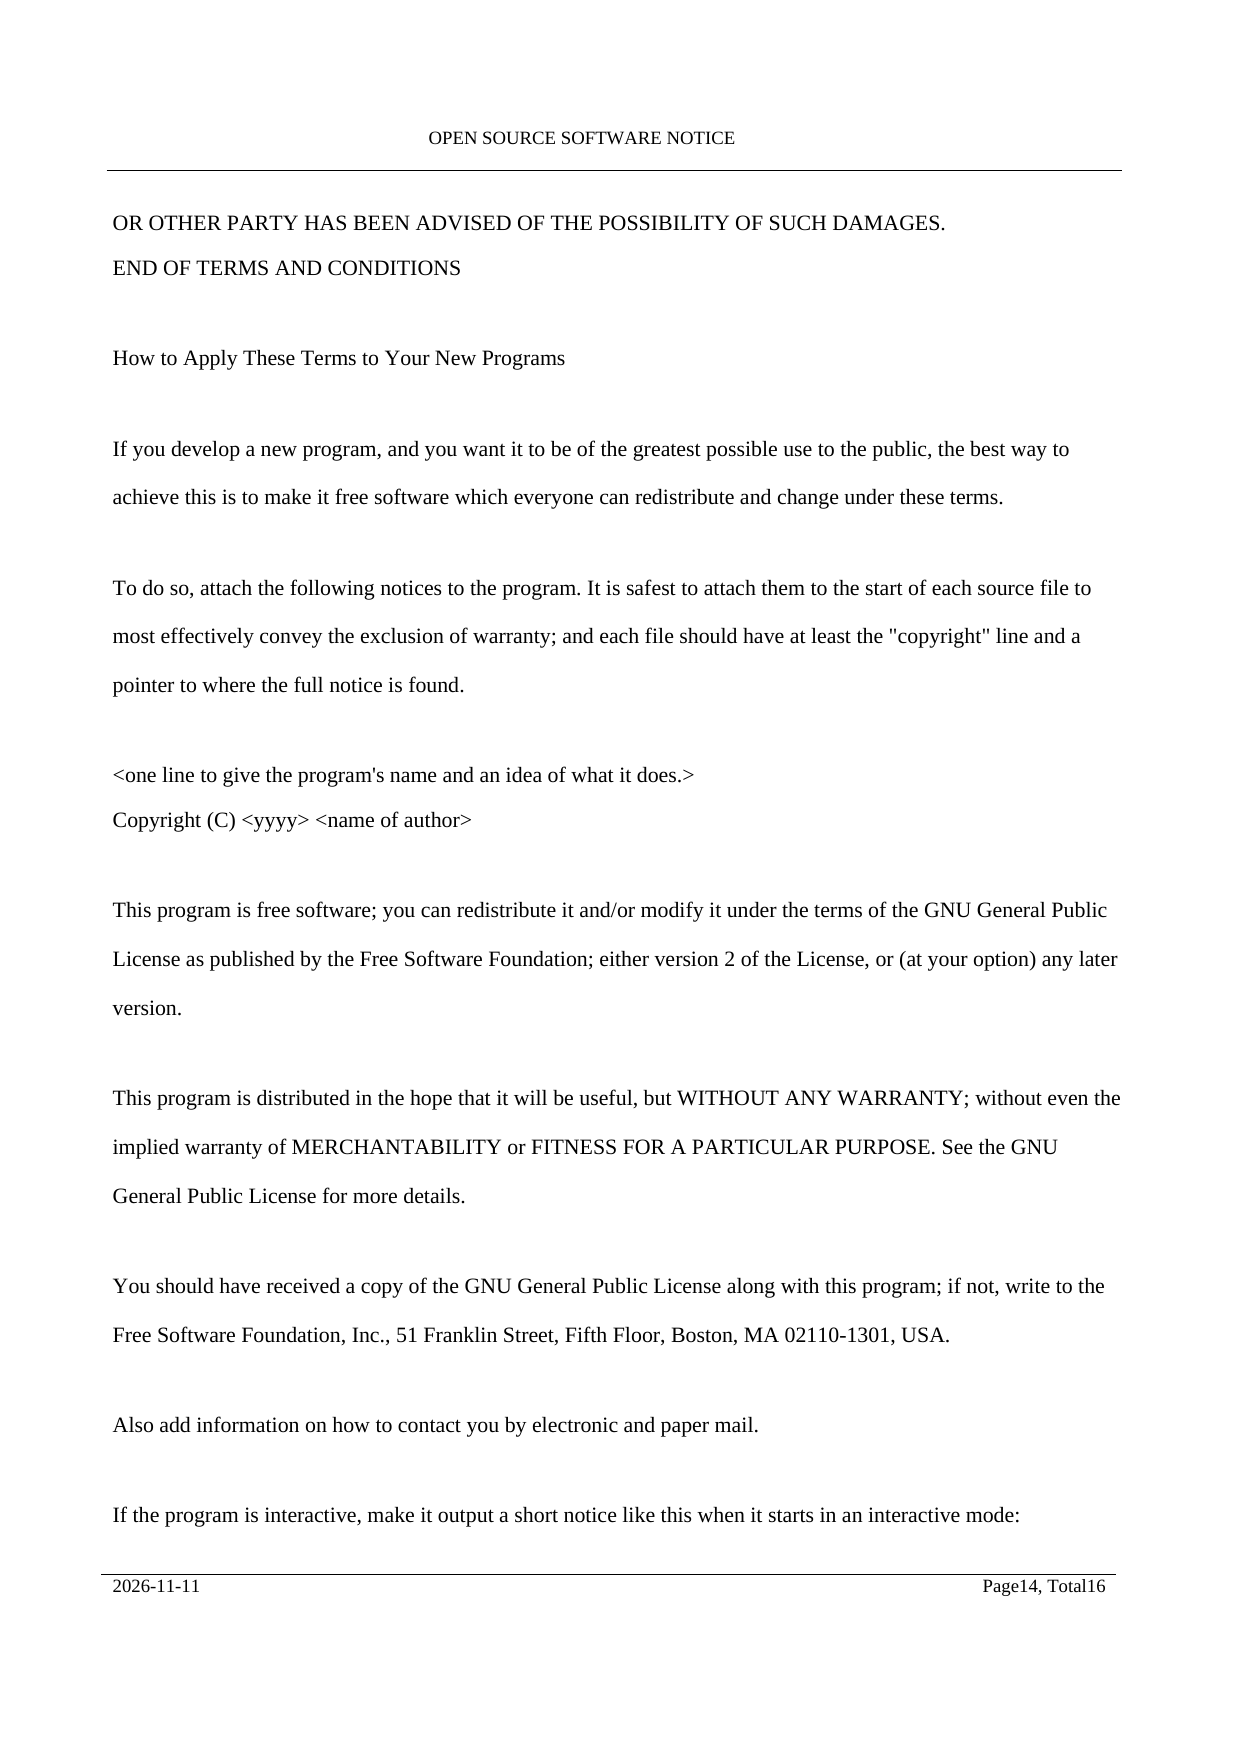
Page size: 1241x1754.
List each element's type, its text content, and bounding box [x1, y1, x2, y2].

text To do so, attach the following notices to the program. It is safest to attach them to the start of each source file to most effectively convey the exclusion of warranty; and each file should have at least the "copyright" line and a pointer to where the full notice is found. [112, 571, 1128, 701]
text This program is distributed in the hope that it will be useful, but WITHOUT ANY WARRANTY; without even the implied warranty of MERCHANTABILITY or FITNESS FOR A PARTICULAR PURPOSE. See the GNU General Public License for more details. [112, 1082, 1128, 1212]
text This program is free software; you can redistribute it and/or modify it under the terms of the GNU General Public License as published by the Free Software Foundation; either version 2 of the License, or (at your option) any later version. [112, 894, 1128, 1024]
text If you develop a new program, and you want it to be of the greatest possible use to the public, the best way to achieve this is to make it free software which everyone can redistribute and change under these terms. [112, 432, 1128, 513]
text <one line to give the program's name and an idea of what it does.> [112, 758, 1128, 791]
text If the program is interactive, make it output a short notice like this when it starts in an interactive mode: [112, 1498, 1128, 1531]
text Copyright (C) <yyyy> <name of author> [112, 804, 1128, 836]
text You should have received a copy of the GNU General Public License along with this program; if not, write to the Free Software Foundation, Inc., 51 Franklin Street, Fifth Floor, Boston, MA 02110-1301, USA. [112, 1269, 1128, 1351]
text END OF TERMS AND CONDITIONS [112, 251, 1128, 284]
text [112, 206, 1128, 239]
text Also add information on how to contact you by electronic and paper mail. [112, 1408, 1128, 1441]
text How to Apply These Terms to Your New Programs [112, 342, 1128, 374]
